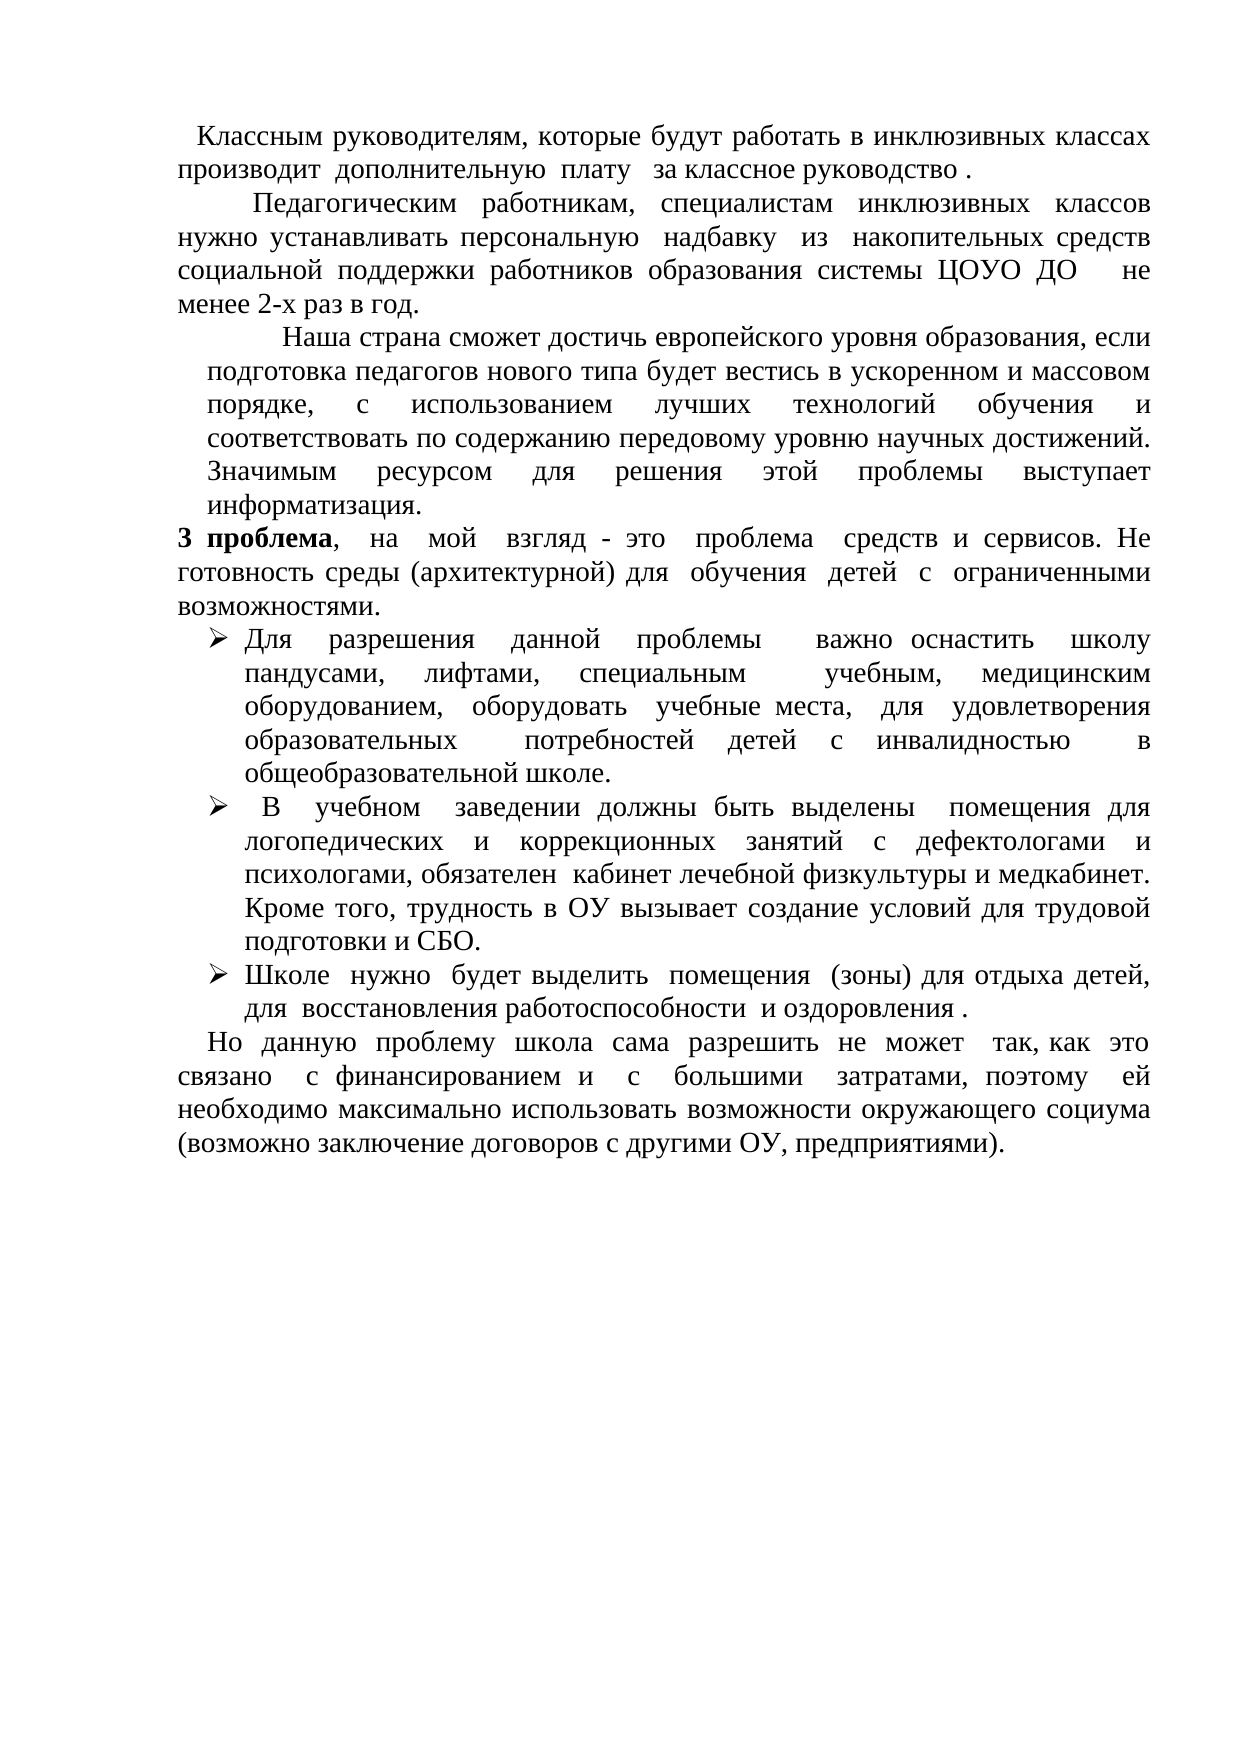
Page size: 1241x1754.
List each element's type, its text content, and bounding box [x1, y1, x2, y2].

text Наша страна сможет достичь европейского уровня образования, если подготовка педагогов нового типа будет вестись в ускоренном и массовом порядке, с использованием лучших технологий обучения и соответствовать по содержанию передовому уровню научных достижений. Значимым ресурсом для решения этой проблемы выступает информатизация. [207, 319, 1152, 521]
text Педагогическим работникам, специалистам инклюзивных классов нужно устанавливать персональную надбавку из накопительных средств социальной поддержки работников образования системы ЦОУО ДО не менее 2-х раз в год. [177, 185, 1152, 319]
list Для разрешения данной проблемы важно оснастить школу пандусами, лифтами, специальным учебным, медицинским оборудованием, оборудовать учебные места, для удовлетворения образовательных потребностей детей с инвалидностью в общеобразовательной школе. [207, 621, 1152, 789]
text Но данную проблему школа сама разрешить не может так, как это связано с финансированием и с большими затратами, поэтому ей необходимо максимально использовать возможности окружающего социума (возможно заключение договоров с другими ОУ, предприятиями). [177, 1024, 1152, 1158]
text 3 проблема, на мой взгляд - это проблема средств и сервисов. Не готовность среды (архитектурной) для обучения детей с ограниченными возможностями. [177, 521, 1152, 621]
list В учебном заведении должны быть выделены помещения для логопедических и коррекционных занятий с дефектологами и психологами, обязателен кабинет лечебной физкультуры и медкабинет. Кроме того, трудность в ОУ вызывает создание условий для трудовой подготовки и СБО. [207, 789, 1152, 957]
text Классным руководителям, которые будут работать в инклюзивных классах производит дополнительную плату за классное руководство . [177, 118, 1152, 185]
list Школе нужно будет выделить помещения (зоны) для отдыха детей, для восстановления работоспособности и оздоровления . [207, 957, 1152, 1024]
